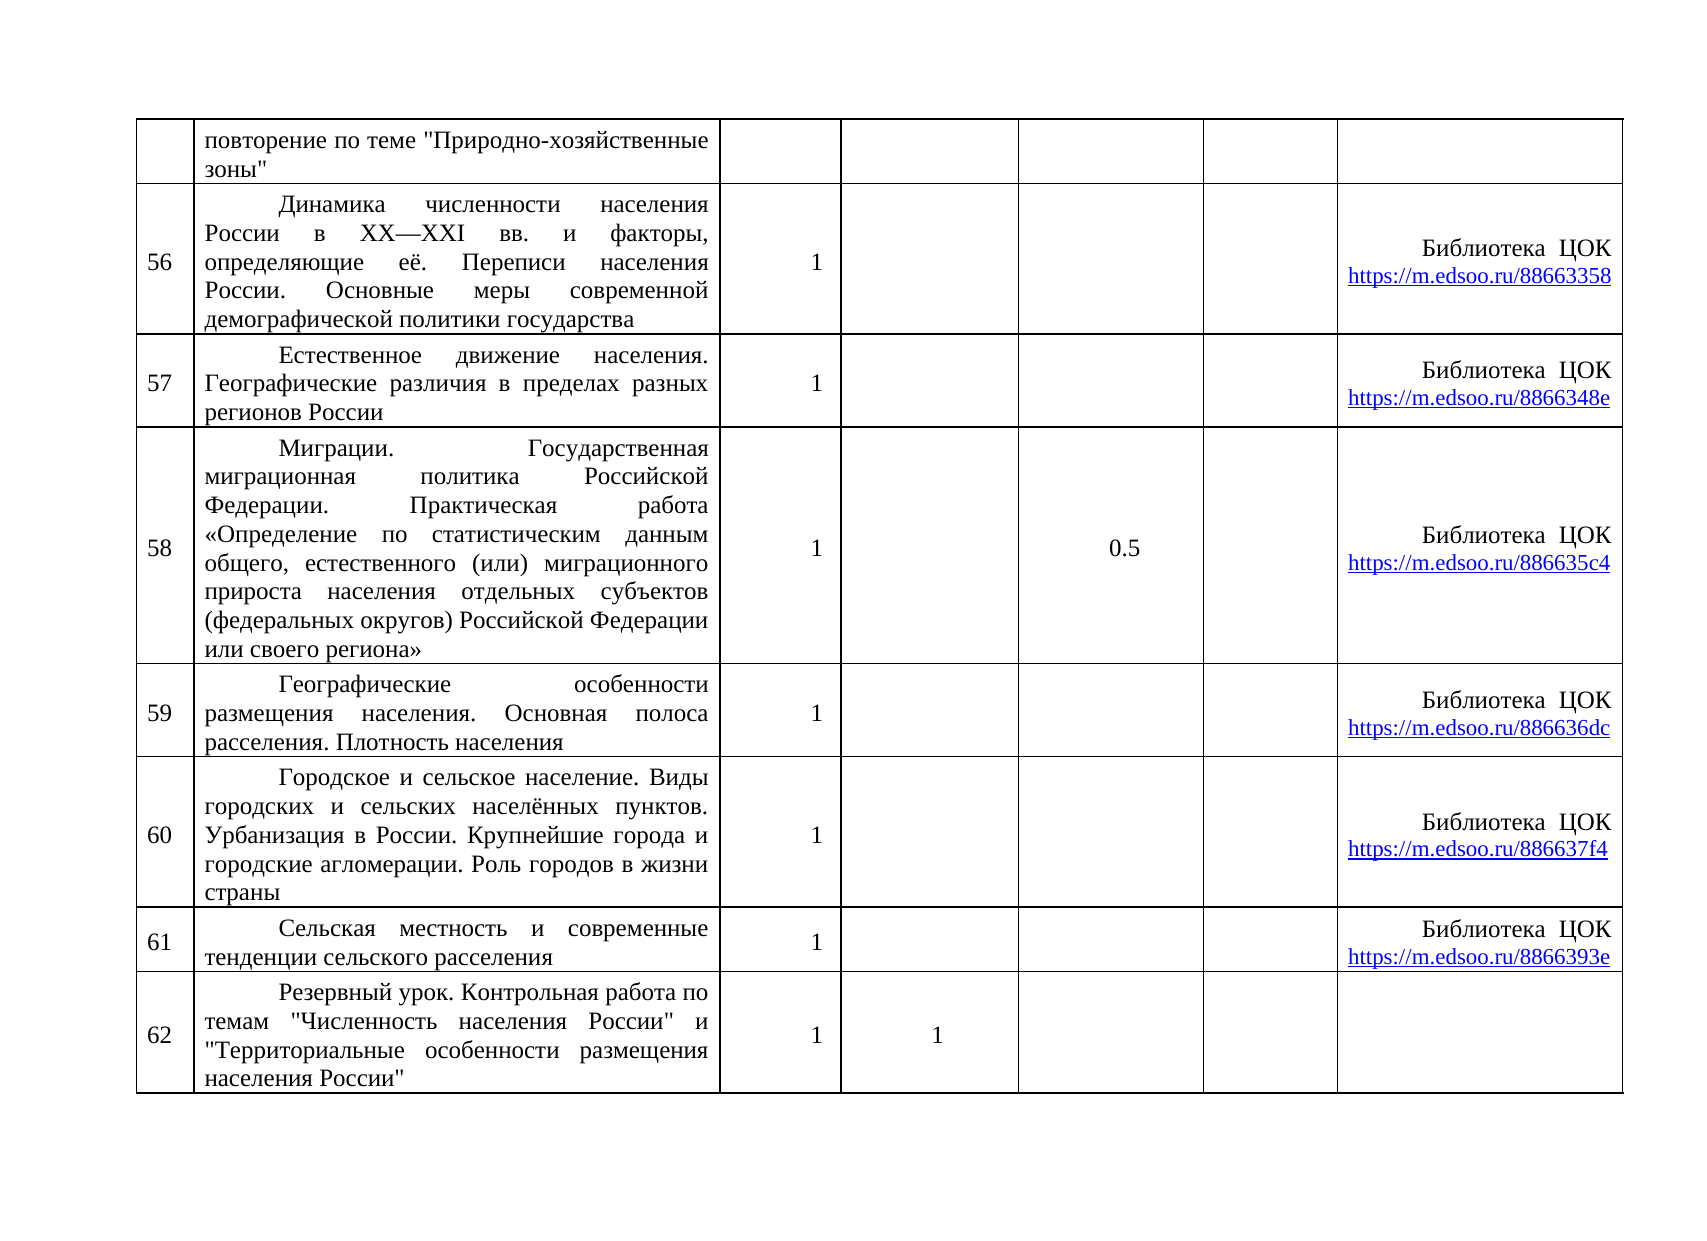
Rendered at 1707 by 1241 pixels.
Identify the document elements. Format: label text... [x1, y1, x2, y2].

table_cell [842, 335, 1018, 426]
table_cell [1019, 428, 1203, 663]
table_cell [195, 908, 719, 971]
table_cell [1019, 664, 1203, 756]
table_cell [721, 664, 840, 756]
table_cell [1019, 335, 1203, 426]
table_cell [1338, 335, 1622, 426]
table_cell Динамика численности населения России в XX—XXI вв. и факторы, определяющие её. Переписи населения России. Основные меры современной демографической политики государства [195, 184, 719, 333]
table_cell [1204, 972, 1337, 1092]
table_cell [1338, 120, 1622, 182]
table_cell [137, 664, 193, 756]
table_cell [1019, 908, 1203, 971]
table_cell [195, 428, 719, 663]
table_cell [1019, 120, 1203, 182]
table_cell 56 [137, 184, 193, 333]
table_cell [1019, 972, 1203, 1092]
table_cell [1019, 184, 1203, 333]
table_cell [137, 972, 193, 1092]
table_cell Библиотека ЦОК https://m.edsoo.ru/88663358 [1338, 184, 1622, 333]
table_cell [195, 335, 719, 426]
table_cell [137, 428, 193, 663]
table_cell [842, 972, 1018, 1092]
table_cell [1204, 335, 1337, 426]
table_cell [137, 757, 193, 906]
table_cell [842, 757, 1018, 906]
table_cell [1204, 184, 1337, 333]
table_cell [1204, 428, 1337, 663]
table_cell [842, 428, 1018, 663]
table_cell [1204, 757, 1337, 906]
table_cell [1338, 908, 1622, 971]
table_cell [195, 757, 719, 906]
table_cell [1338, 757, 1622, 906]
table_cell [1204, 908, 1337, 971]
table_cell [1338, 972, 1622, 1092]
table_cell 1 [721, 120, 840, 182]
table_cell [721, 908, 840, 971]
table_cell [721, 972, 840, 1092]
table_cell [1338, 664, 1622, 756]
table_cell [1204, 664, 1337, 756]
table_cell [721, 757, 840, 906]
table_cell 1 [721, 184, 840, 333]
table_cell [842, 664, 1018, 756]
table_cell 57 [137, 335, 193, 426]
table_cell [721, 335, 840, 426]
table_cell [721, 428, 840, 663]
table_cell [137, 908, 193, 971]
table_cell [842, 120, 1018, 182]
table_cell [1204, 120, 1337, 182]
table_cell 55 [137, 120, 193, 182]
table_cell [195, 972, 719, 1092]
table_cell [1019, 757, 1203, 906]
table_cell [195, 120, 719, 182]
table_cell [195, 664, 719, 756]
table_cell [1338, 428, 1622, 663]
table_cell [842, 184, 1018, 333]
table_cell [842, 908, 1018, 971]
